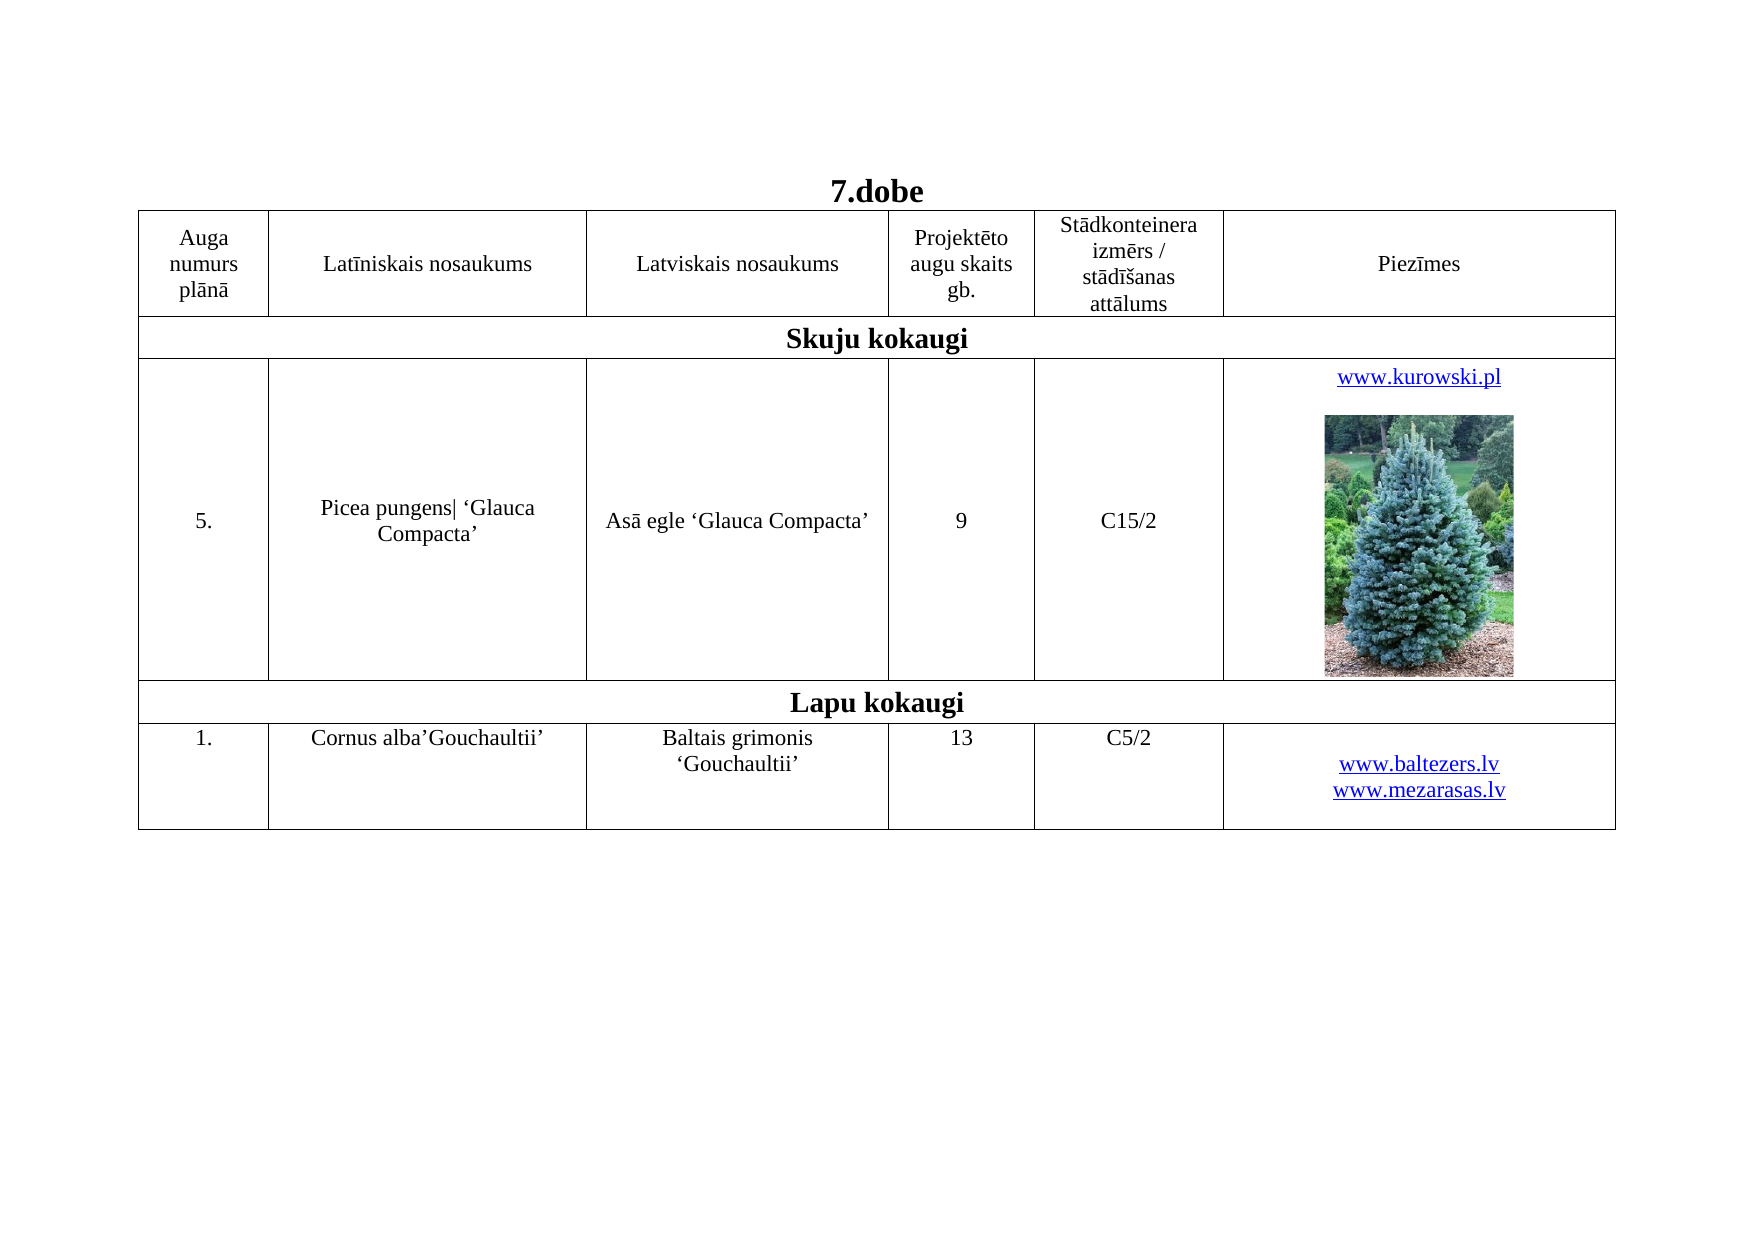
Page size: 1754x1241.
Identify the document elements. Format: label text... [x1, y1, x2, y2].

table_header Latviskais nosaukums [587, 211, 888, 316]
table_cell Asā egle ‘Glauca Compacta’ [587, 359, 888, 680]
table_header Auga numurs plānā [139, 211, 268, 316]
table_cell Picea pungens| ‘Glauca Compacta’ [269, 359, 586, 680]
table_cell Lapu kokaugi [139, 681, 1615, 723]
text 7.dobe [150, 171, 1604, 209]
table_cell Skuju kokaugi [139, 317, 1615, 358]
table_cell www.baltezers.lv www.mezarasas.lv [1224, 724, 1615, 829]
table_cell C15/2 [1035, 359, 1223, 680]
table_cell C5/2 [1035, 724, 1223, 829]
table_cell Baltais grimonis ‘Gouchaultii’ [587, 724, 888, 829]
table_header Stādkonteinera izmērs / stādīšanas attālums [1035, 211, 1223, 316]
table_header Latīniskais nosaukums [269, 211, 586, 316]
table_cell 5. [139, 359, 268, 680]
table_cell Cornus alba’Gouchaultii’ [269, 724, 586, 829]
table_cell www.kurowski.pl [1224, 359, 1615, 680]
picture [1324, 415, 1514, 677]
table_cell 1. [139, 724, 268, 829]
table_header Piezīmes [1224, 211, 1615, 316]
table_cell 13 [889, 724, 1034, 829]
table_header Projektēto augu skaits gb. [889, 211, 1034, 316]
table_cell 9 [889, 359, 1034, 680]
